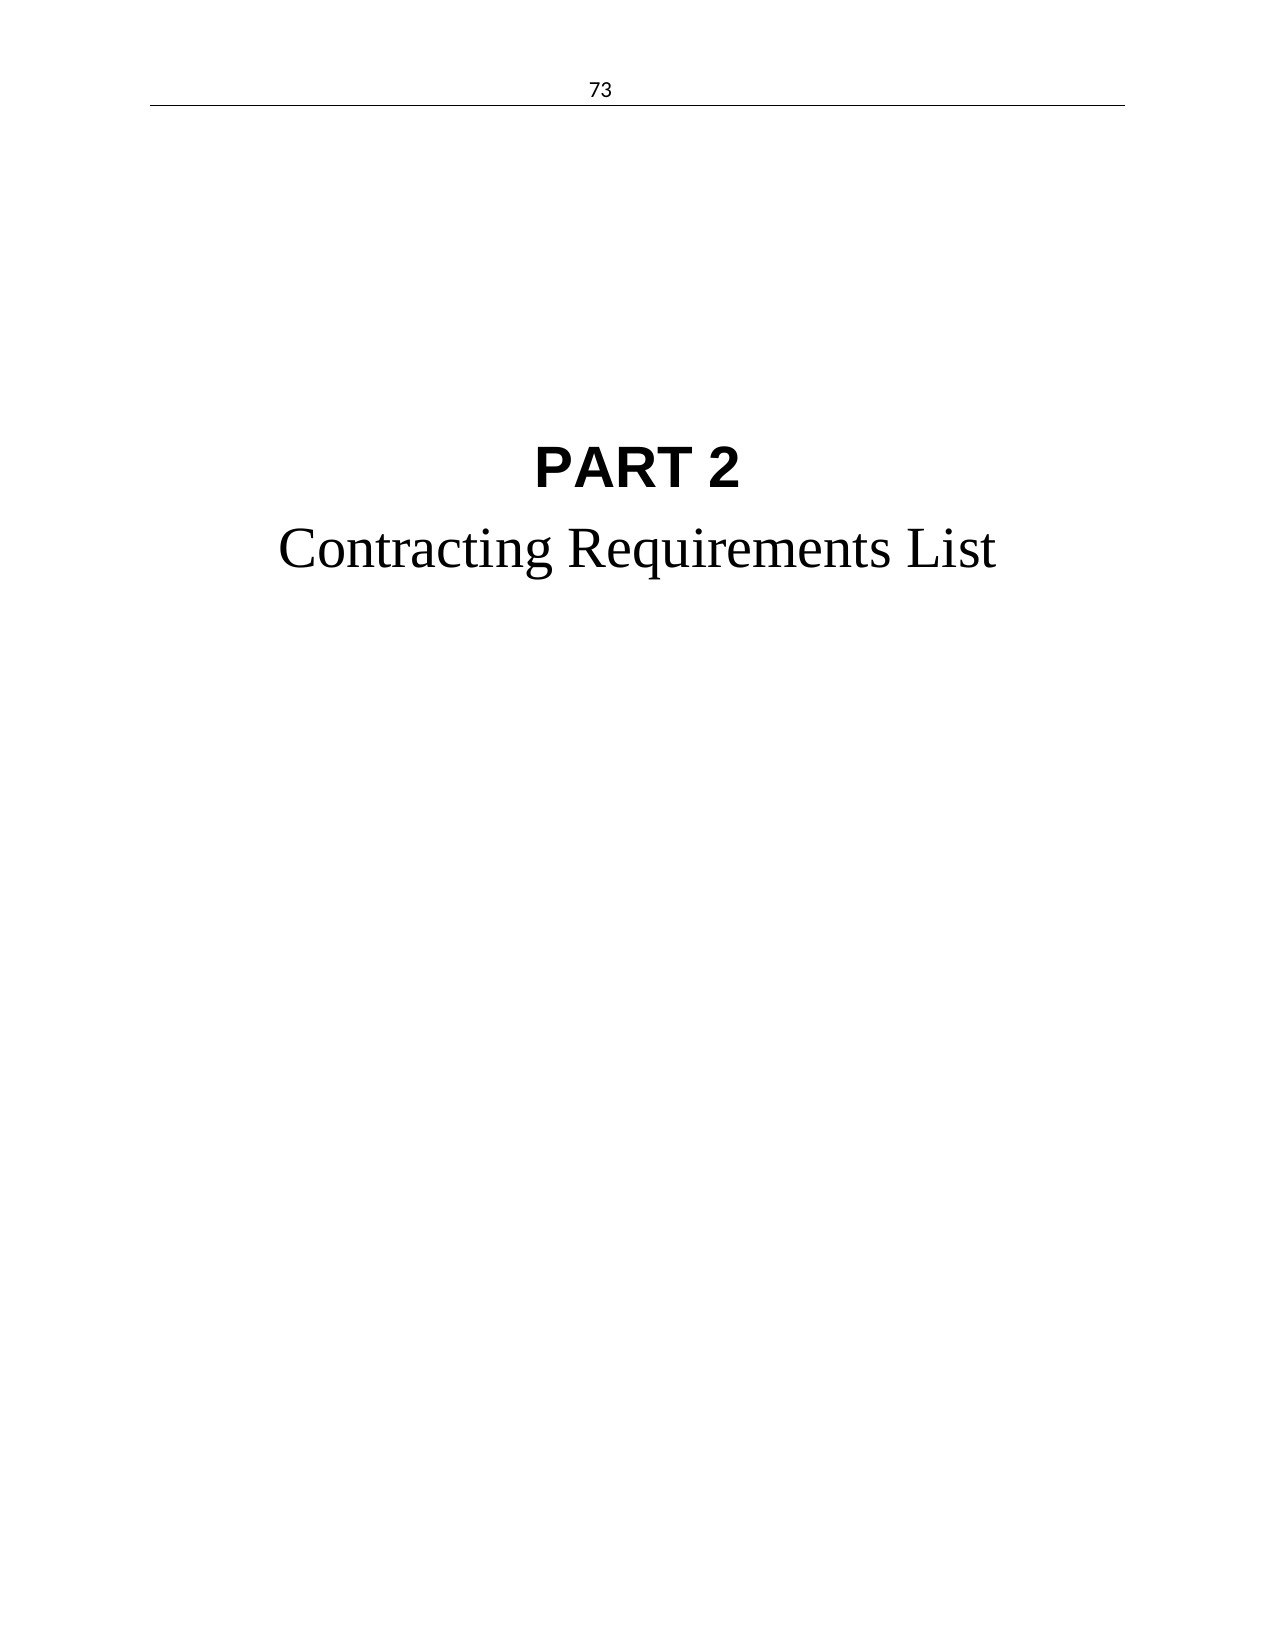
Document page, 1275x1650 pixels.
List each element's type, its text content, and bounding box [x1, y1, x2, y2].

text PART 2 [150, 433, 1125, 500]
text Contracting Requirements List [150, 513, 1125, 580]
